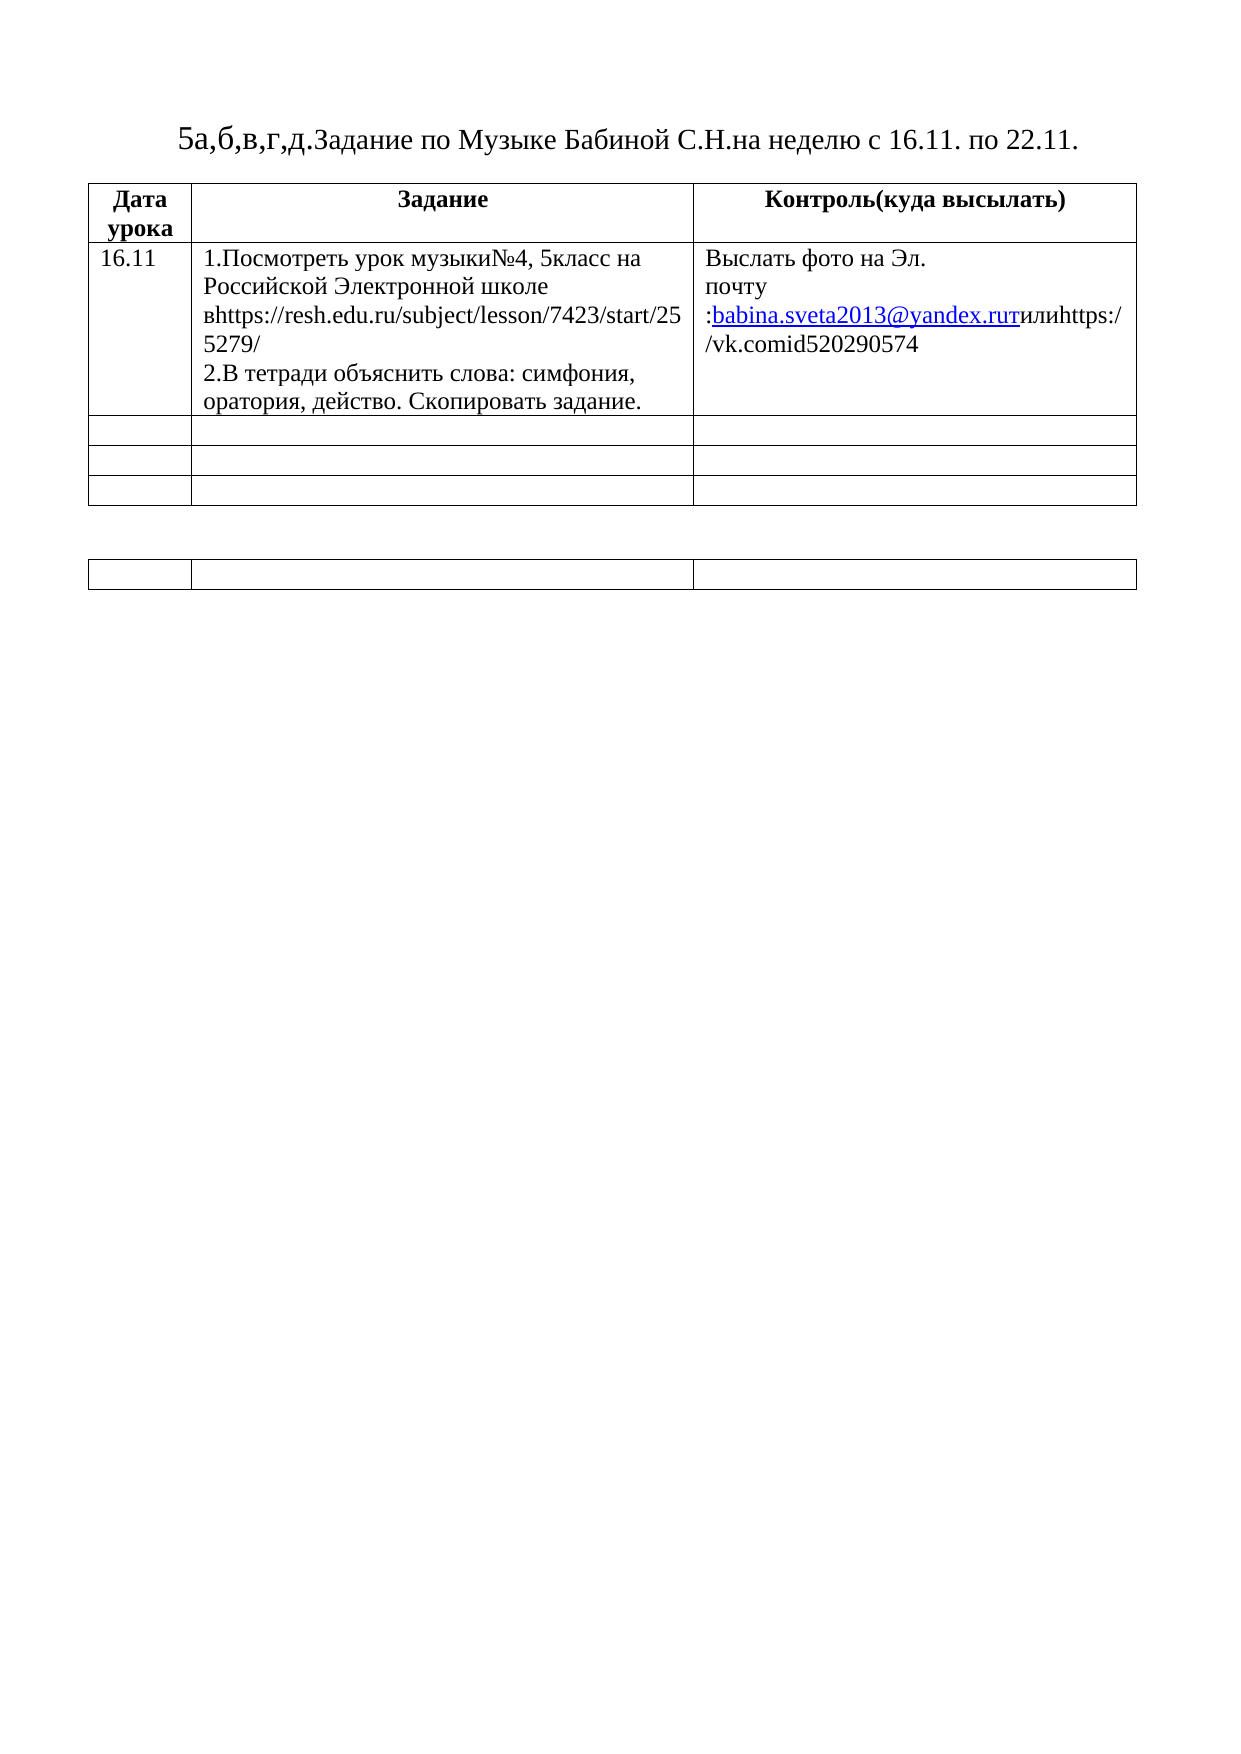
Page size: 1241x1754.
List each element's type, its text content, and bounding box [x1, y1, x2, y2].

table_cell [192, 476, 693, 504]
table_header [89, 560, 191, 589]
table_cell 16.11 [89, 243, 191, 415]
table_cell [694, 446, 1136, 475]
table_cell [89, 416, 191, 445]
table_header Контроль(куда высылать) [694, 184, 1136, 242]
table_header [694, 560, 1136, 589]
table_cell [694, 476, 1136, 504]
table_cell [192, 416, 693, 445]
table_cell Выслать фото на Эл. почту:babina.sveta2013@yandex.ruтилиhttps://vk.comid520290574 [694, 243, 1136, 415]
table_cell [89, 476, 191, 504]
table_header Дата урока [89, 184, 191, 242]
table_cell [694, 416, 1136, 445]
table_cell [89, 446, 191, 475]
text 5а,б,в,г,д.Задание по Музыке Бабиной С.Н.на неделю с 16.11. по 22.11. [177, 118, 1152, 156]
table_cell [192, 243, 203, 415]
table_cell 1.Посмотреть урок музыки№4, 5класс на Российской Электронной школе вhttps://resh.edu.ru/subject/lesson/7423/start/255279/ 2.В тетради объяснить слова: симфония, оратория, действо. Скопировать задание. [260, 243, 693, 415]
table_cell [192, 446, 693, 475]
table_header [192, 560, 693, 589]
table_header Задание [192, 184, 693, 242]
